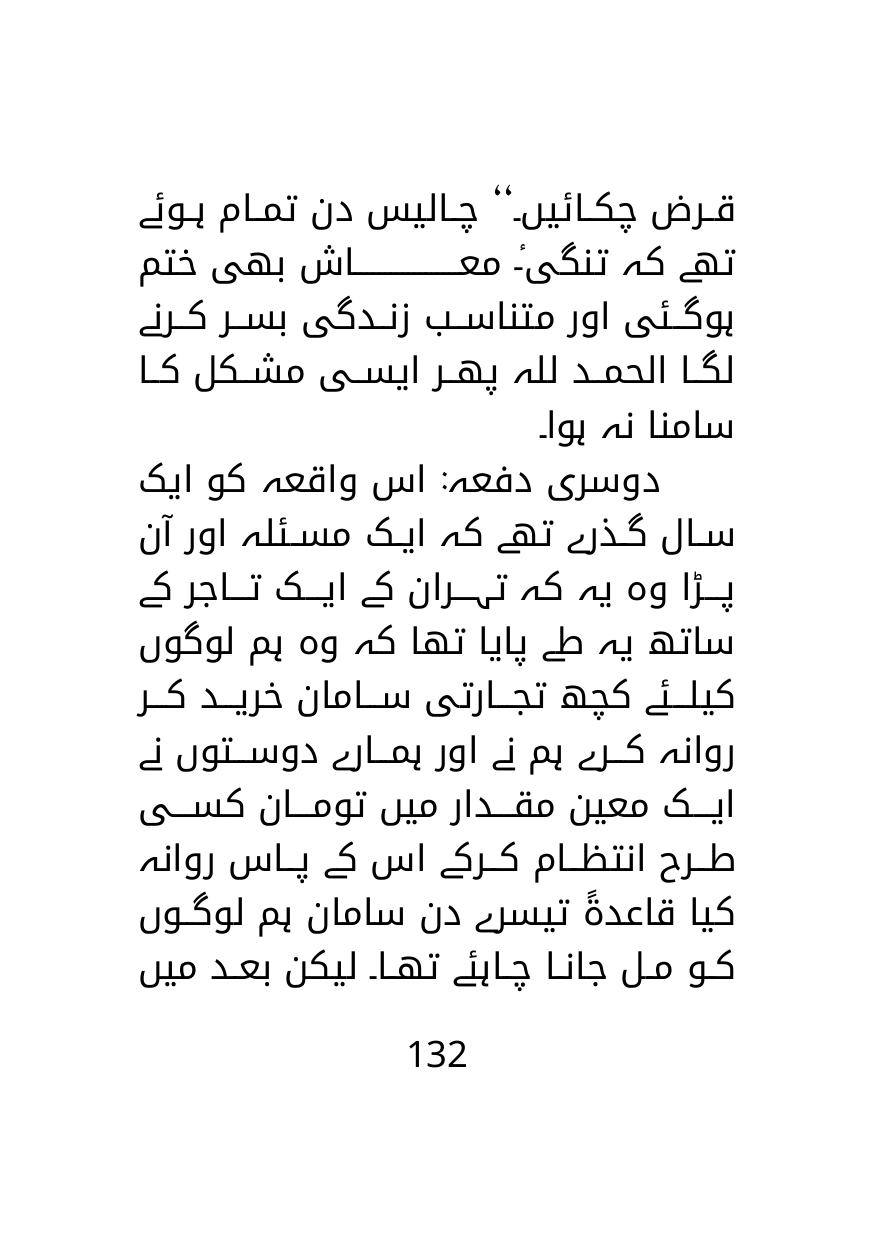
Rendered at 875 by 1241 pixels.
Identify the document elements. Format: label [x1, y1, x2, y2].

text [138, 178, 736, 449]
text [138, 449, 736, 991]
